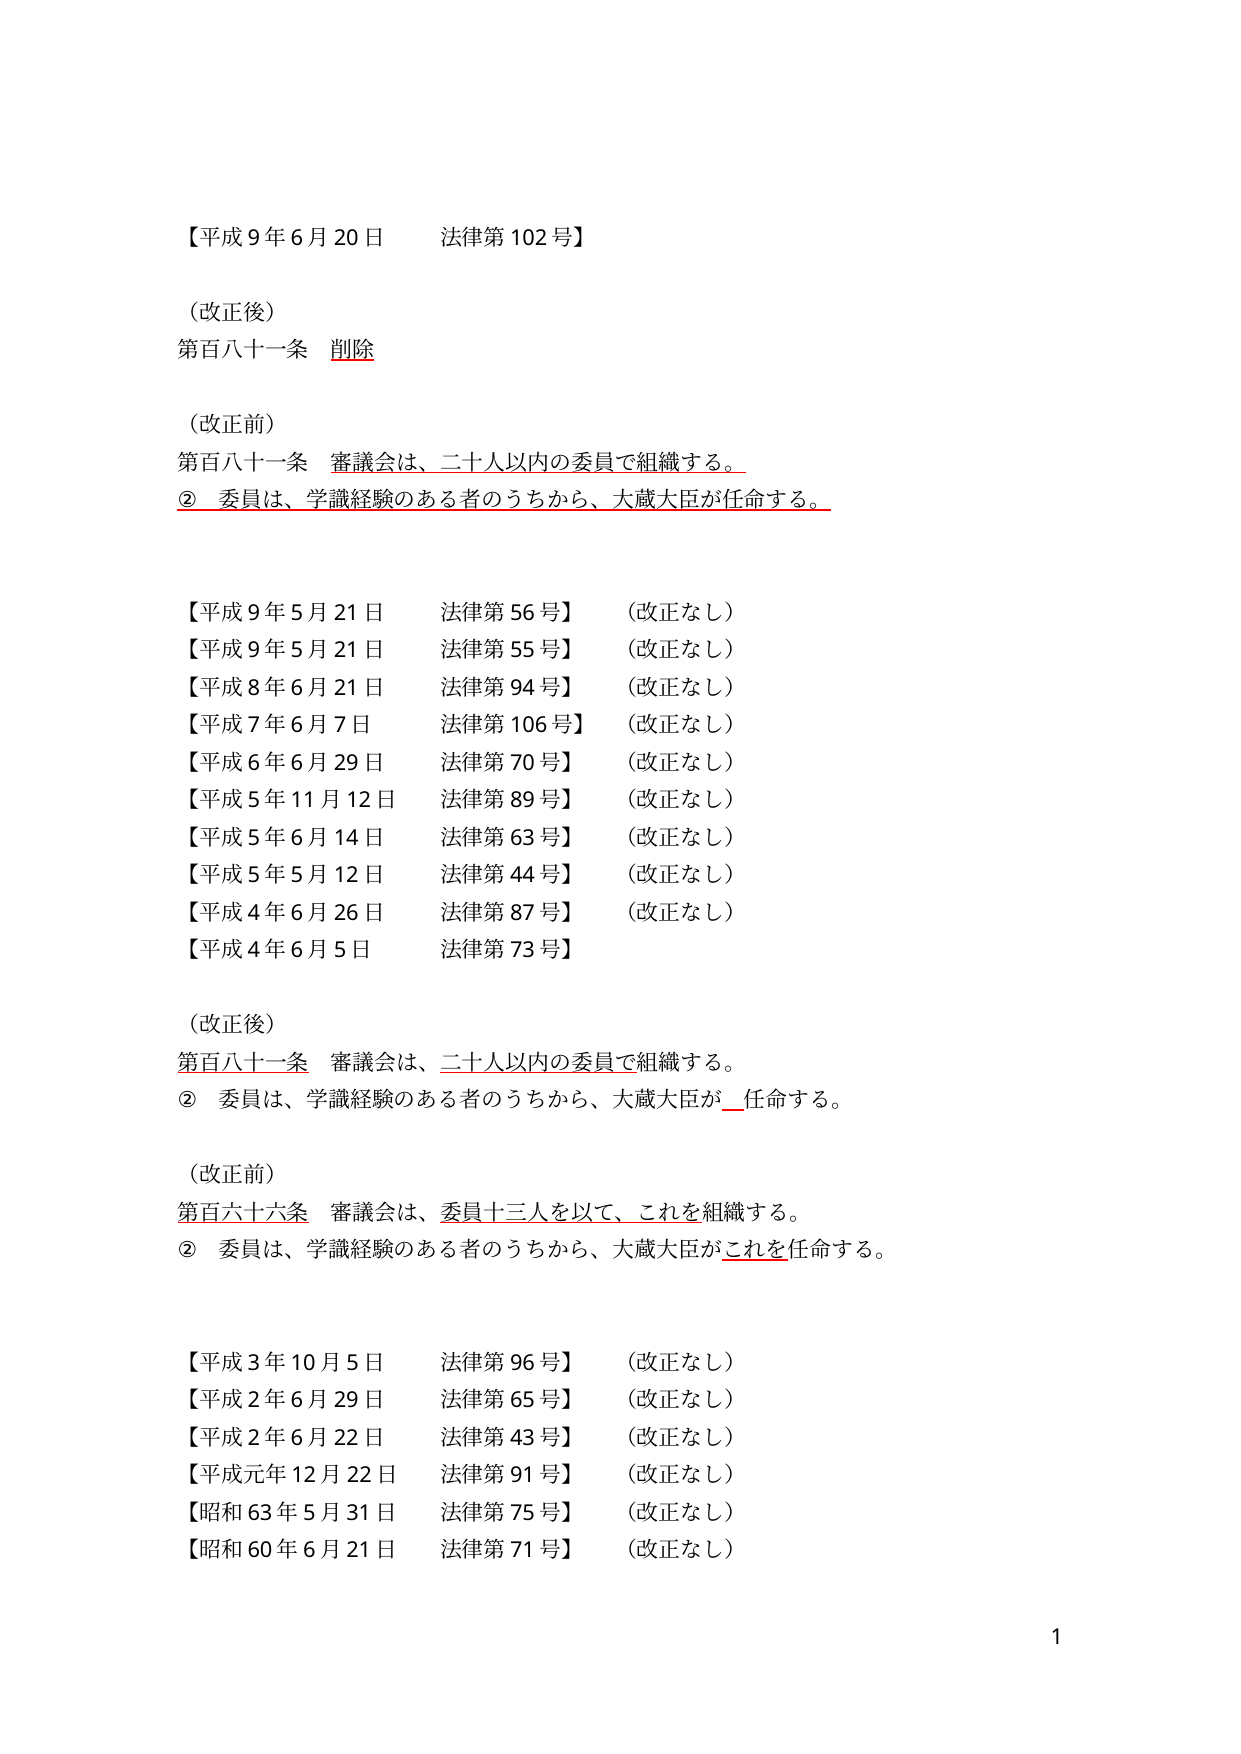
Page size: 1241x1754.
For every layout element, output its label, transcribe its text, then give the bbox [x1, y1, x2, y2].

text （改正後） [177, 292, 1063, 329]
text 【平成9年5月21日 法律第56号】 （改正なし） [177, 592, 1063, 629]
text ② 委員は、学識経験のある者のうちから、大蔵大臣が任命する。 [177, 479, 1063, 517]
text 【平成2年6月29日 法律第65号】 （改正なし） [177, 1379, 1063, 1417]
text 【平成2年6月22日 法律第43号】 （改正なし） [177, 1417, 1063, 1454]
text 【平成元年12月22日 法律第91号】 （改正なし） [177, 1454, 1063, 1492]
text （改正前） [177, 404, 1063, 442]
text 【昭和60年6月21日 法律第71号】 （改正なし） [177, 1529, 1063, 1567]
text 【平成7年6月7日 法律第106号】 （改正なし） [177, 704, 1063, 742]
text 第百八十一条 審議会は、二十人以内の委員で組織する。 [177, 1042, 1063, 1079]
text ② 委員は、学識経験のある者のうちから、大蔵大臣が 任命する。 [177, 1079, 1063, 1117]
text 【平成5年6月14日 法律第63号】 （改正なし） [177, 817, 1063, 854]
text （改正後） [177, 1004, 1063, 1042]
text 第百六十六条 審議会は、委員十三人を以て、これを組織する。 [177, 1192, 1063, 1229]
text 【平成5年11月12日 法律第89号】 （改正なし） [177, 779, 1063, 817]
text ② 委員は、学識経験のある者のうちから、大蔵大臣がこれを任命する。 [177, 1229, 1063, 1267]
text 【平成4年6月26日 法律第87号】 （改正なし） [177, 892, 1063, 929]
text 【平成9年5月21日 法律第55号】 （改正なし） [177, 629, 1063, 667]
text 【平成9年6月20日 法律第102号】 [177, 217, 1063, 254]
text （改正前） [177, 1154, 1063, 1192]
text 第百八十一条 削除 [177, 329, 1063, 367]
text 【平成5年5月12日 法律第44号】 （改正なし） [177, 854, 1063, 892]
text 【平成4年6月5日 法律第73号】 [177, 929, 1063, 967]
text 【平成6年6月29日 法律第70号】 （改正なし） [177, 742, 1063, 779]
text 【平成3年10月5日 法律第96号】 （改正なし） [177, 1342, 1063, 1379]
text 第百八十一条 審議会は、二十人以内の委員で組織する。 [177, 442, 1063, 479]
text 【平成8年6月21日 法律第94号】 （改正なし） [177, 667, 1063, 704]
text 【昭和63年5月31日 法律第75号】 （改正なし） [177, 1492, 1063, 1529]
